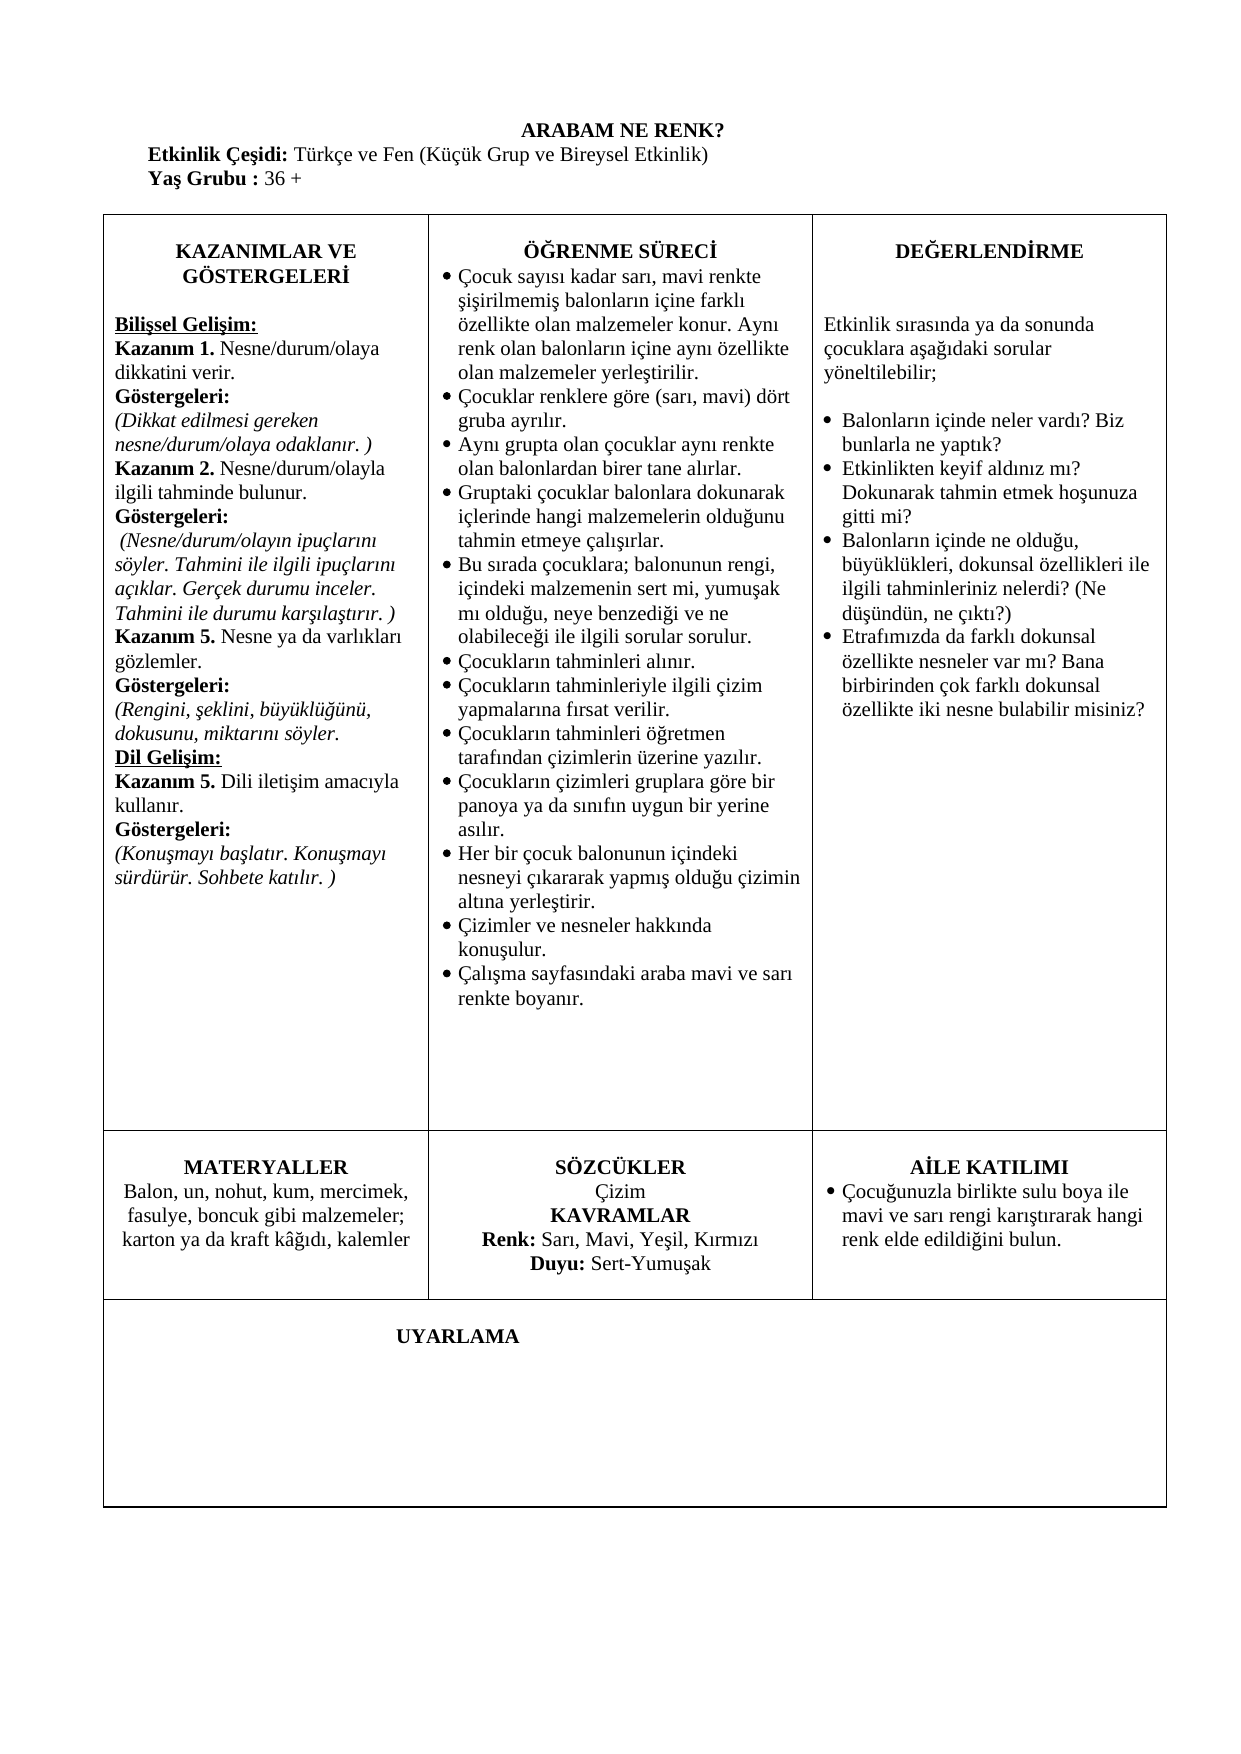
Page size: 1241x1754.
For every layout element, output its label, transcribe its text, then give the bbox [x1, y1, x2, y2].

table_header KAZANIMLAR VE GÖSTERGELERİ Bilişsel Gelişim: Kazanım 1. Nesne/durum/olaya dikkatini verir. Göstergeleri: (Dikkat edilmesi gereken nesne/durum/olaya odaklanır. ) Kazanım 2. Nesne/durum/olayla ilgili tahminde bulunur. Göstergeleri: (Nesne/durum/olayın ipuçlarını söyler. Tahmini ile ilgili ipuçlarını açıklar. Gerçek durumu inceler. Tahmini ile durumu karşılaştırır. ) Kazanım 5. Nesne ya da varlıkları gözlemler. Göstergeleri: (Rengini, şeklini, büyüklüğünü, dokusunu, miktarını söyler. Dil Gelişim: Kazanım 5. Dili iletişim amacıyla kullanır. Göstergeleri: (Konuşmayı başlatır. Konuşmayı sürdürür. Sohbete katılır. ) [104, 215, 428, 1130]
text Etkinlik Çeşidi: Türkçe ve Fen (Küçük Grup ve Bireysel Etkinlik) [148, 142, 1092, 166]
text Yaş Grubu : 36 + [148, 166, 1092, 190]
table_cell MATERYALLER Balon, un, nohut, kum, mercimek, fasulye, boncuk gibi malzemeler; karton ya da kraft kâğıdı, kalemler [104, 1131, 428, 1299]
table_cell AİLE KATILIMI Çocuğunuzla birlikte sulu boya ile mavi ve sarı rengi karıştırarak hangi renk elde edildiğini bulun. [813, 1131, 1166, 1299]
text ARABAM NE RENK? [148, 118, 1092, 142]
table_cell [812, 1300, 1166, 1506]
table_cell UYARLAMA [104, 1300, 812, 1506]
table_header DEĞERLENDİRME Etkinlik sırasında ya da sonunda çocuklara aşağıdaki sorular yöneltilebilir; Balonların içinde neler vardı? Biz bunlarla ne yaptık? Etkinlikten keyif aldınız mı? Dokunarak tahmin etmek hoşunuza gitti mi? Balonların içinde ne olduğu, büyüklükleri, dokunsal özellikleri ile ilgili tahminleriniz nelerdi? (Ne düşündün, ne çıktı?) Etrafımızda da farklı dokunsal özellikte nesneler var mı? Bana birbirinden çok farklı dokunsal özellikte iki nesne bulabilir misiniz? [813, 215, 1166, 1130]
table_header ÖĞRENME SÜRECİ Çocuk sayısı kadar sarı, mavi renkte şişirilmemiş balonların içine farklı özellikte olan malzemeler konur. Aynı renk olan balonların içine aynı özellikte olan malzemeler yerleştirilir. Çocuklar renklere göre (sarı, mavi) dört gruba ayrılır. Aynı grupta olan çocuklar aynı renkte olan balonlardan birer tane alırlar. Gruptaki çocuklar balonlara dokunarak içlerinde hangi malzemelerin olduğunu tahmin etmeye çalışırlar. Bu sırada çocuklara; balonunun rengi, içindeki malzemenin sert mi, yumuşak mı olduğu, neye benzediği ve ne olabileceği ile ilgili sorular sorulur. Çocukların tahminleri alınır. Çocukların tahminleriyle ilgili çizim yapmalarına fırsat verilir. Çocukların tahminleri öğretmen tarafından çizimlerin üzerine yazılır. Çocukların çizimleri gruplara göre bir panoya ya da sınıfın uygun bir yerine asılır. Her bir çocuk balonunun içindeki nesneyi çıkararak yapmış olduğu çizimin altına yerleştirir. Çizimler ve nesneler hakkında konuşulur. Çalışma sayfasındaki araba mavi ve sarı renkte boyanır. [429, 215, 812, 1130]
table_cell SÖZCÜKLER Çizim KAVRAMLAR Renk: Sarı, Mavi, Yeşil, Kırmızı Duyu: Sert-Yumuşak [429, 1131, 812, 1299]
